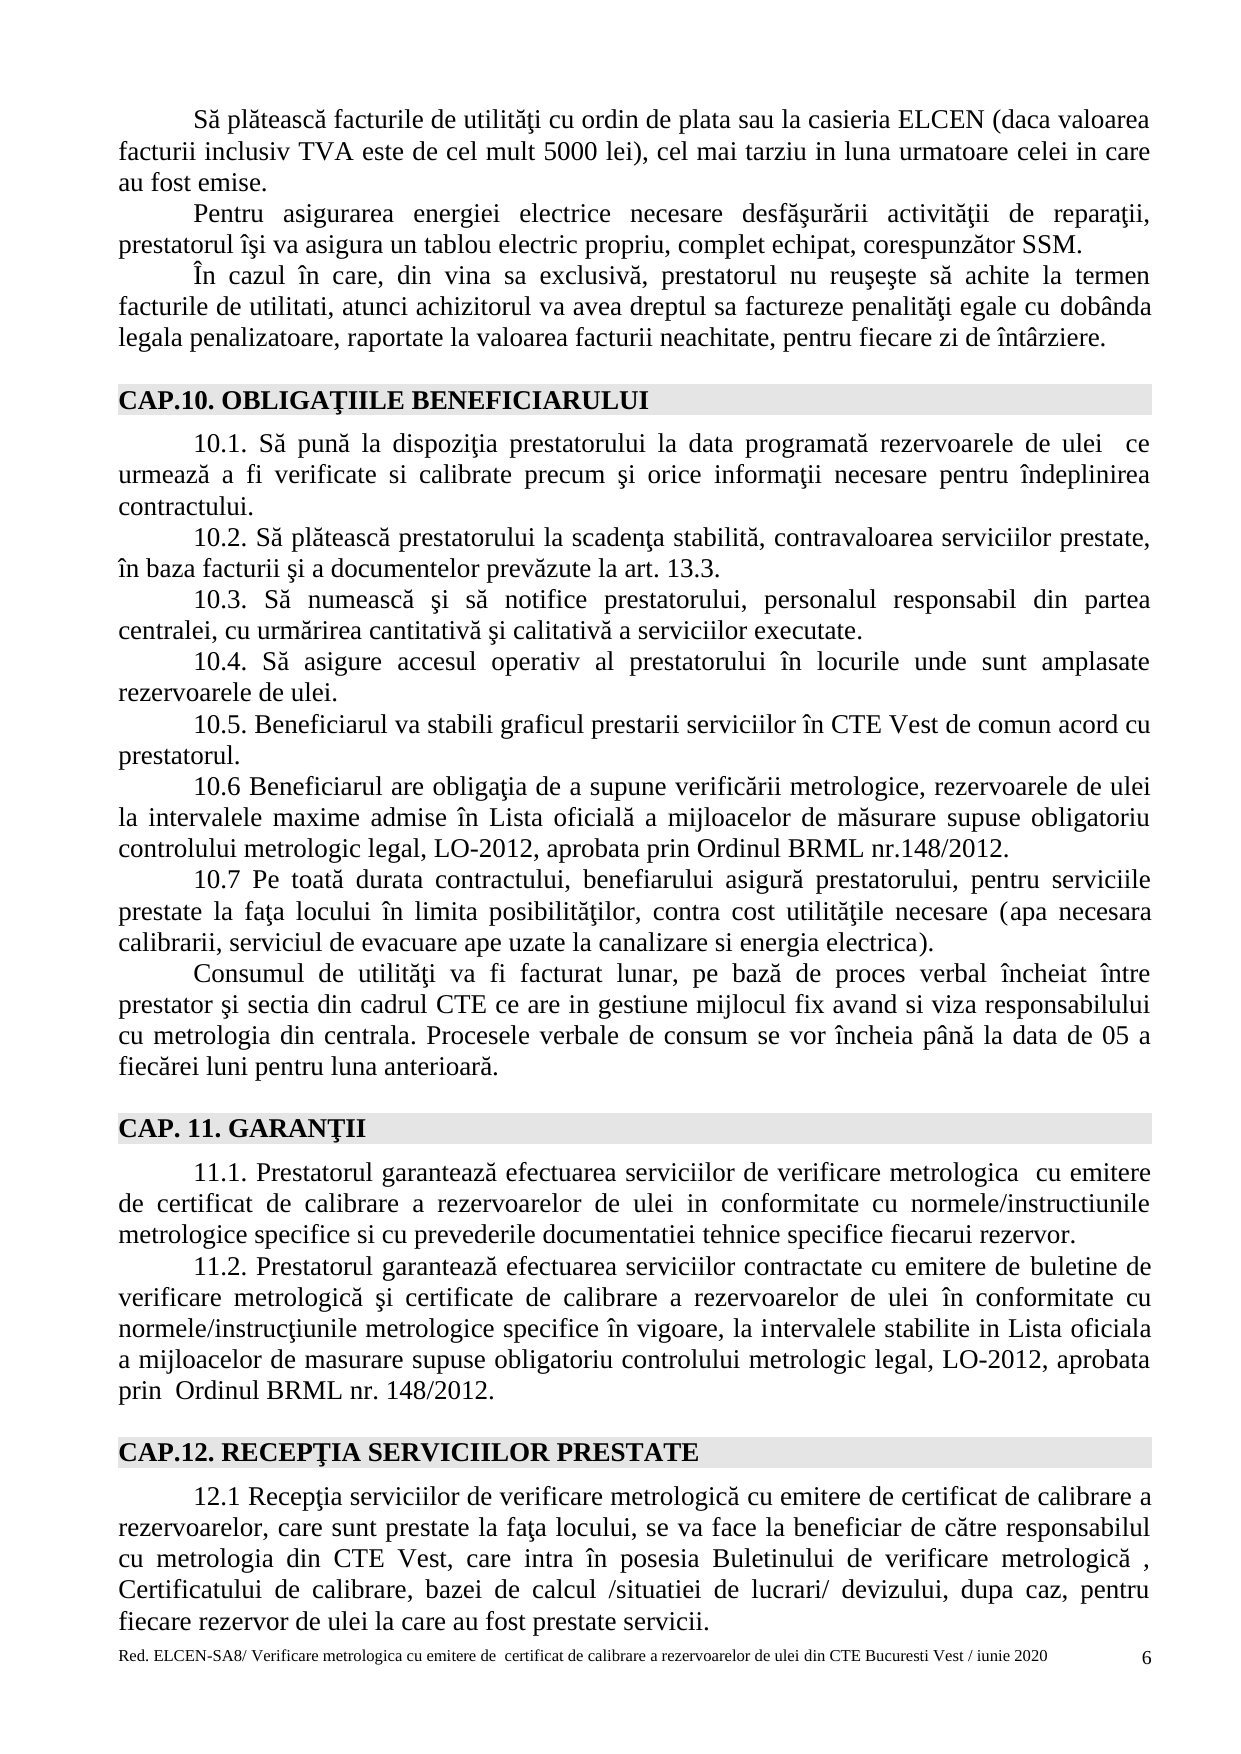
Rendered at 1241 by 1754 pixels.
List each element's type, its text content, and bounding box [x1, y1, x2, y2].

text 10.7 Pe toată durata contractului, benefiarului asigură prestatorului, pentru serviciile prestate la faţa locului în limita posibilităţilor, contra cost utilităţile necesare (apa necesara calibrarii, serviciul de evacuare ape uzate la canalizare si energia electrica). [118, 863, 1152, 957]
text 11.1. Prestatorul garantează efectuarea serviciilor de verificare metrologica cu emitere de certificat de calibrare a rezervoarelor de ulei in conformitate cu normele/instructiunile metrologice specifice si cu prevederile documentatiei tehnice specifice fiecarui rezervor. [118, 1156, 1152, 1250]
text 11.2. Prestatorul garantează efectuarea serviciilor contractate cu emitere de buletine de verificare metrologică şi certificate de calibrare a rezervoarelor de ulei în conformitate cu normele/instrucţiunile metrologice specifice în vigoare, la intervalele stabilite in Lista oficiala a mijloacelor de masurare supuse obligatoriu controlului metrologic legal, LO-2012, aprobata prin Ordinul BRML nr. 148/2012. [118, 1250, 1152, 1405]
text 10.4. Să asigure accesul operativ al prestatorului în locurile unde sunt amplasate rezervoarele de ulei. [118, 645, 1152, 708]
text Pentru asigurarea energiei electrice necesare desfăşurării activităţii de reparaţii, prestatorul îşi va asigura un tablou electric propriu, complet echipat, corespunzător SSM. [118, 197, 1152, 259]
text Să plătească facturile de utilităţi cu ordin de plata sau la casieria ELCEN (daca valoarea facturii inclusiv TVA este de cel mult 5000 lei), cel mai tarziu in luna urmatoare celei in care au fost emise. [118, 103, 1152, 197]
text 10.6 Beneficiarul are obligaţia de a supune verificării metrologice, rezervoarele de ulei la intervalele maxime admise în Lista oficială a mijloacelor de măsurare supuse obligatoriu controlului metrologic legal, LO-2012, aprobata prin Ordinul BRML nr.148/2012. [118, 770, 1152, 863]
text Consumul de utilităţi va fi facturat lunar, pe bază de proces verbal încheiat între prestator şi sectia din cadrul CTE ce are in gestiune mijlocul fix avand si viza responsabilului cu metrologia din centrala. Procesele verbale de consum se vor încheia până la data de 05 a fiecărei luni pentru luna anterioară. [118, 957, 1152, 1081]
text 10.3. Să numească şi să notifice prestatorului, personalul responsabil din partea centralei, cu urmărirea cantitativă şi calitativă a serviciilor executate. [118, 583, 1152, 645]
text 10.2. Să plătească prestatorului la scadenţa stabilită, contravaloarea serviciilor prestate, în baza facturii şi a documentelor prevăzute la art. 13.3. [118, 521, 1152, 583]
text 10.5. Beneficiarul va stabili graficul prestarii serviciilor în CTE Vest de comun acord cu prestatorul. [118, 708, 1152, 770]
subtitle CAP.10. OBLIGAŢIILE BENEFICIARULUI [118, 384, 1152, 415]
text În cazul în care, din vina sa exclusivă, prestatorul nu reuşeşte să achite la termen facturile de utilitati, atunci achizitorul va avea dreptul sa factureze penalităţi egale cu dobânda legala penalizatoare, raportate la valoarea facturii neachitate, pentru fiecare zi de întârziere. [118, 259, 1152, 353]
text 12.1 Recepţia serviciilor de verificare metrologică cu emitere de certificat de calibrare a rezervoarelor, care sunt prestate la faţa locului, se va face la beneficiar de către responsabilul cu metrologia din CTE Vest, care intra în posesia Buletinului de verificare metrologică , Certificatului de calibrare, bazei de calcul /situatiei de lucrari/ devizului, dupa caz, pentru fiecare rezervor de ulei la care au fost prestate servicii. [118, 1480, 1152, 1636]
subtitle CAP. 11. GARANŢII [118, 1113, 1152, 1144]
text 10.1. Să pună la dispoziţia prestatorului la data programată rezervoarele de ulei ce urmează a fi verificate si calibrate precum şi orice informaţii necesare pentru îndeplinirea contractului. [118, 427, 1152, 521]
subtitle CAP.12. RECEPŢIA SERVICIILOR PRESTATE [118, 1437, 1152, 1468]
